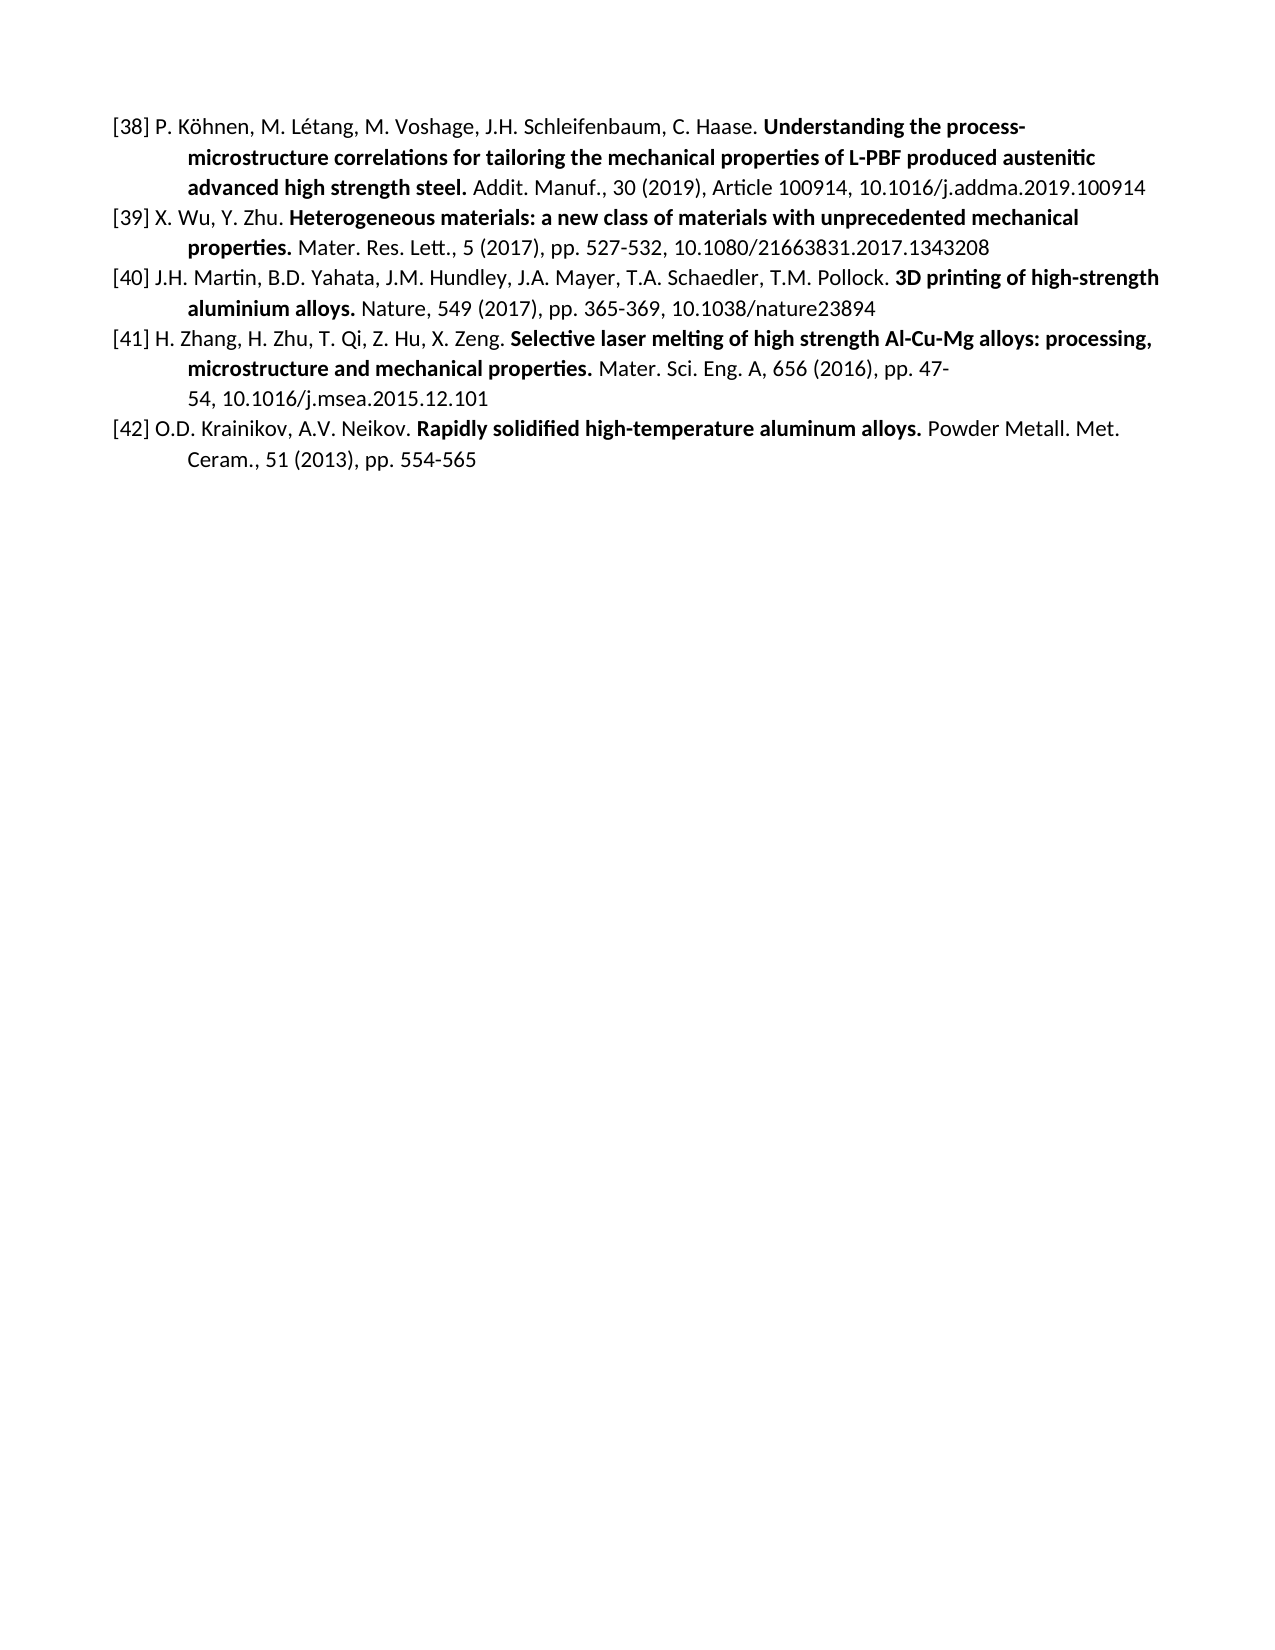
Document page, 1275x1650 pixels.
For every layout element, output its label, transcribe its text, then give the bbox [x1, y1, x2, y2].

text [39] X. Wu, Y. Zhu. Heterogeneous materials: a new class of materials with unprecedented mechanical properties. Mater. Res. Lett., 5 (2017), pp. 527-532, 10.1080/21663831.2017.1343208 [112, 203, 1162, 261]
text [38] P. Köhnen, M. Létang, M. Voshage, J.H. Schleifenbaum, C. Haase. Understanding the process-microstructure correlations for tailoring the mechanical properties of L-PBF produced austenitic advanced high strength steel. Addit. Manuf., 30 (2019), Article 100914, 10.1016/j.addma.2019.100914 [112, 112, 1162, 201]
text [42] O.D. Krainikov, A.V. Neikov. Rapidly solidified high-temperature aluminum alloys. Powder Metall. Met. Ceram., 51 (2013), pp. 554-565 [112, 414, 1162, 473]
text [40] J.H. Martin, B.D. Yahata, J.M. Hundley, J.A. Mayer, T.A. Schaedler, T.M. Pollock. 3D printing of high-strength aluminium alloys. Nature, 549 (2017), pp. 365-369, 10.1038/nature23894 [112, 263, 1162, 322]
text [41] H. Zhang, H. Zhu, T. Qi, Z. Hu, X. Zeng. Selective laser melting of high strength Al-Cu-Mg alloys: processing, microstructure and mechanical properties. Mater. Sci. Eng. A, 656 (2016), pp. 47-54, 10.1016/j.msea.2015.12.101 [112, 324, 1162, 412]
